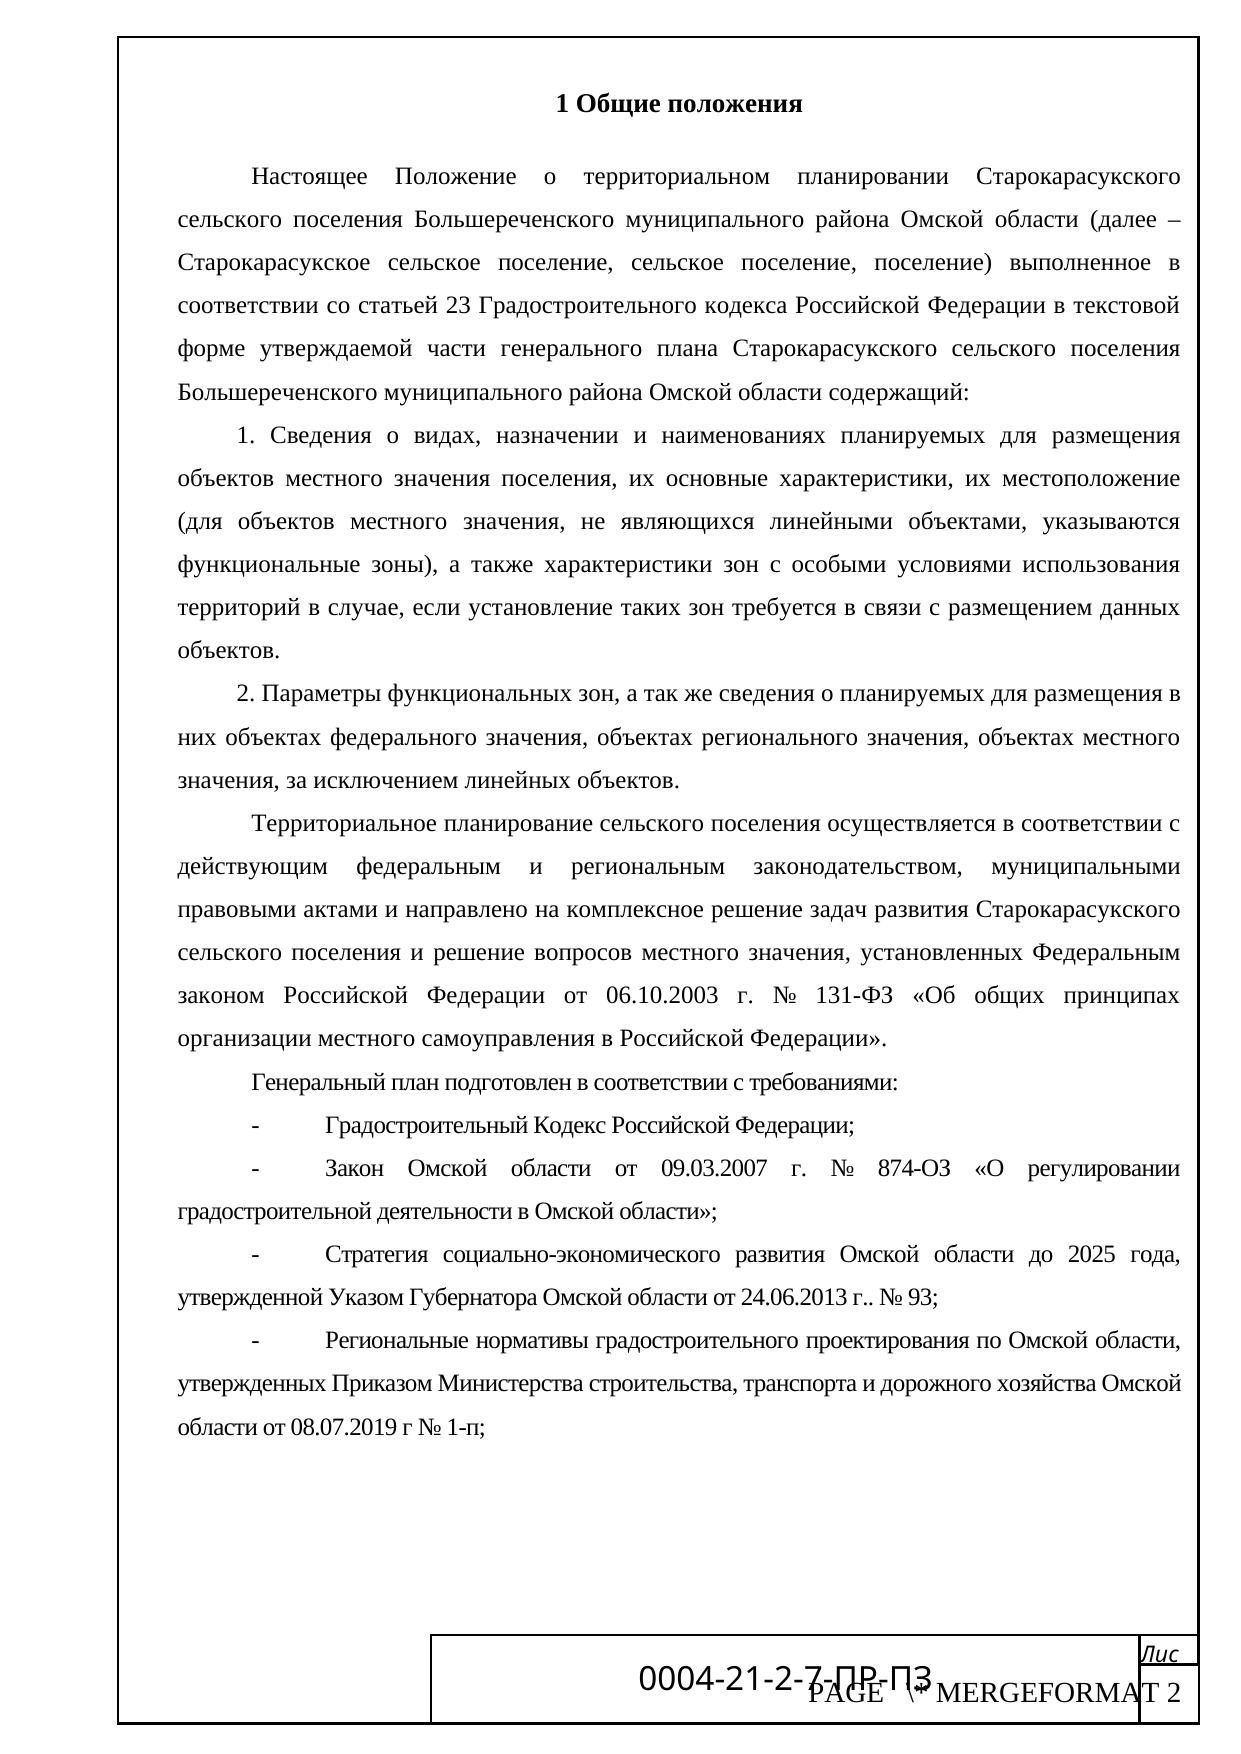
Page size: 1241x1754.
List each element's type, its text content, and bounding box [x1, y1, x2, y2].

text - Закон Омской области от 09.03.2007 г. № 874-ОЗ «О регулировании градостроительной деятельности в Омской области»; [177, 1153, 1181, 1225]
text Настоящее Положение о территориальном планировании Старокарасукского сельского поселения Большереченского муниципального района Омской области (далее – Старокарасукское сельское поселение, сельское поселение, поселение) выполненное в соответствии со статьей 23 Градостроительного кодекса Российской Федерации в текстовой форме утверждаемой части генерального плана Старокарасукского сельского поселения Большереченского муниципального района Омской области содержащий: [177, 161, 1181, 405]
text Территориальное планирование сельского поселения осуществляется в соответствии с действующим федеральным и региональным законодательством, муниципальными правовыми актами и направлено на комплексное решение задач развития Старокарасукского сельского поселения и решение вопросов местного значения, установленных Федеральным законом Российской Федерации от 06.10.2003 г. № 131-ФЗ «Об общих принципах организации местного самоуправления в Российской Федерации». [177, 808, 1181, 1052]
text 2. Параметры функциональных зон, а так же сведения о планируемых для размещения в них объектах федерального значения, объектах регионального значения, объектах местного значения, за исключением линейных объектов. [177, 678, 1181, 793]
text - Градостроительный Кодекс Российской Федерации; [177, 1110, 1181, 1138]
text 1 Общие положения [177, 87, 1181, 118]
text - Региональные нормативы градостроительного проектирования по Омской области, утвержденных Приказом Министерства строительства, транспорта и дорожного хозяйства Омской области от 08.07.2019 г № 1-п; [177, 1325, 1181, 1440]
text Генеральный план подготовлен в соответствии с требованиями: [177, 1067, 1181, 1095]
text 1. Сведения о видах, назначении и наименованиях планируемых для размещения объектов местного значения поселения, их основные характеристики, их местоположение (для объектов местного значения, не являющихся линейными объектами, указываются функциональные зоны), а также характеристики зон с особыми условиями использования территорий в случае, если установление таких зон требуется в связи с размещением данных объектов. [177, 420, 1181, 664]
text - Стратегия социально-экономического развития Омской области до 2025 года, утвержденной Указом Губернатора Омской области от 24.06.2013 г.. № 93; [177, 1239, 1181, 1311]
